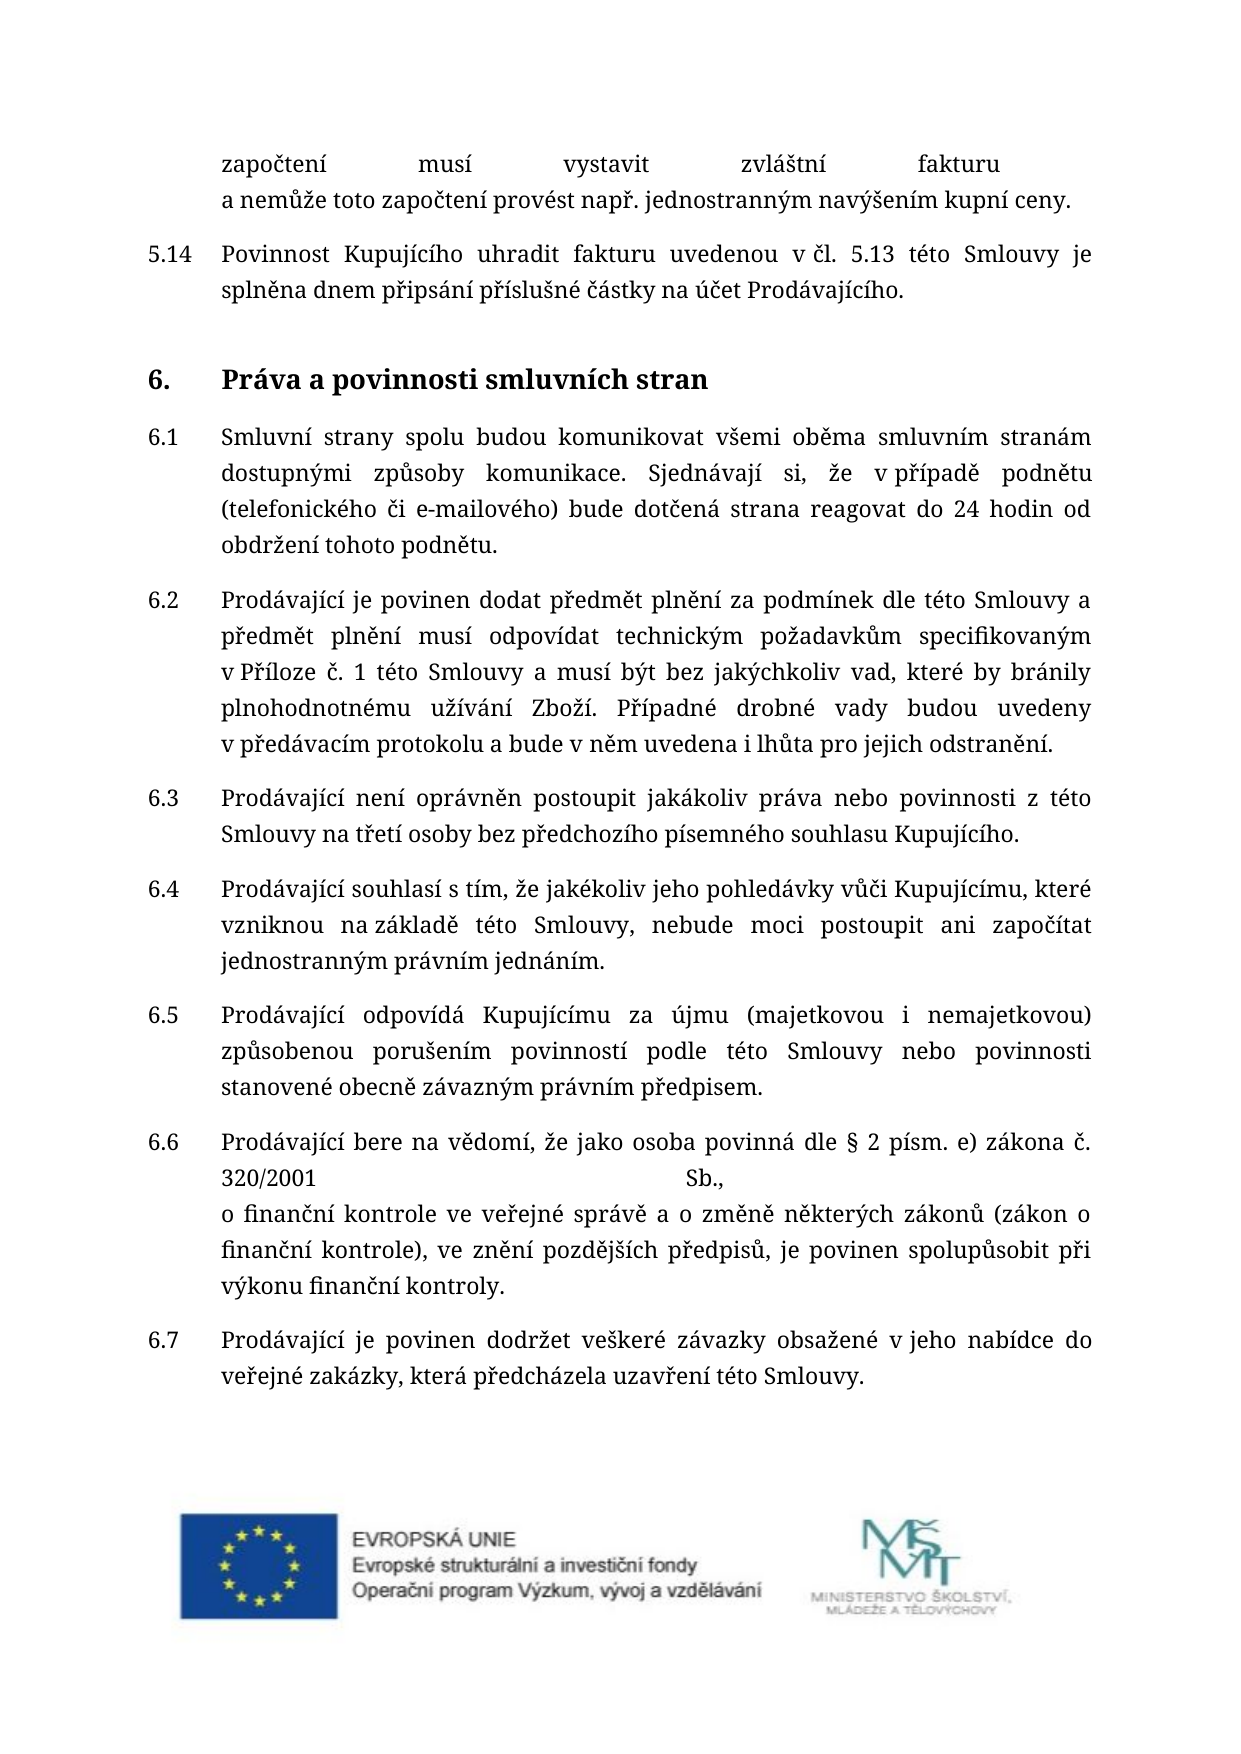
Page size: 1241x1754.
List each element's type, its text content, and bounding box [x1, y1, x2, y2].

picture [147, 1469, 1093, 1653]
text 6.7 Prodávající je povinen dodržet veškeré závazky obsažené v jeho nabídce do veřejné zakázky, která předcházela uzavření této Smlouvy. [148, 1324, 1093, 1392]
text 6. Práva a povinnosti smluvních stran [148, 360, 1093, 397]
text 6.5 Prodávající odpovídá Kupujícímu za újmu (majetkovou i nemajetkovou) způsobenou porušením povinností podle této Smlouvy nebo povinnosti stanovené obecně závazným právním předpisem. [148, 999, 1093, 1102]
text 6.4 Prodávající souhlasí s tím, že jakékoliv jeho pohledávky vůči Kupujícímu, které vzniknou na základě této Smlouvy, nebude moci postoupit ani započítat jednostranným právním jednáním. [148, 873, 1093, 976]
text 6.6 Prodávající bere na vědomí, že jako osoba povinná dle § 2 písm. e) zákona č. 320/2001 Sb., o finanční kontrole ve veřejné správě a o změně některých zákonů (zákon o finanční kontrole), ve znění pozdějších předpisů, je povinen spolupůsobit při výkonu finanční kontroly. [148, 1126, 1093, 1301]
text 6.1 Smluvní strany spolu budou komunikovat všemi oběma smluvním stranám dostupnými způsoby komunikace. Sjednávají si, že v případě podnětu (telefonického či e-mailového) bude dotčená strana reagovat do 24 hodin od obdržení tohoto podnětu. [148, 421, 1093, 560]
text 6.2 Prodávající je povinen dodat předmět plnění za podmínek dle této Smlouvy a předmět plnění musí odpovídat technickým požadavkům specifikovaným v Příloze č. 1 této Smlouvy a musí být bez jakýchkoliv vad, které by bránily plnohodnotnému užívání Zboží. Případné drobné vady budou uvedeny v předávacím protokolu a bude v něm uvedena i lhůta pro jejich odstranění. [148, 584, 1093, 759]
text 6.3 Prodávající není oprávněn postoupit jakákoliv práva nebo povinnosti z této Smlouvy na třetí osoby bez předchozího písemného souhlasu Kupujícího. [148, 782, 1093, 849]
text 5.14 Povinnost Kupujícího uhradit fakturu uvedenou v čl. 5.13 této Smlouvy je splněna dnem připsání příslušné částky na účet Prodávajícího. [148, 238, 1093, 305]
